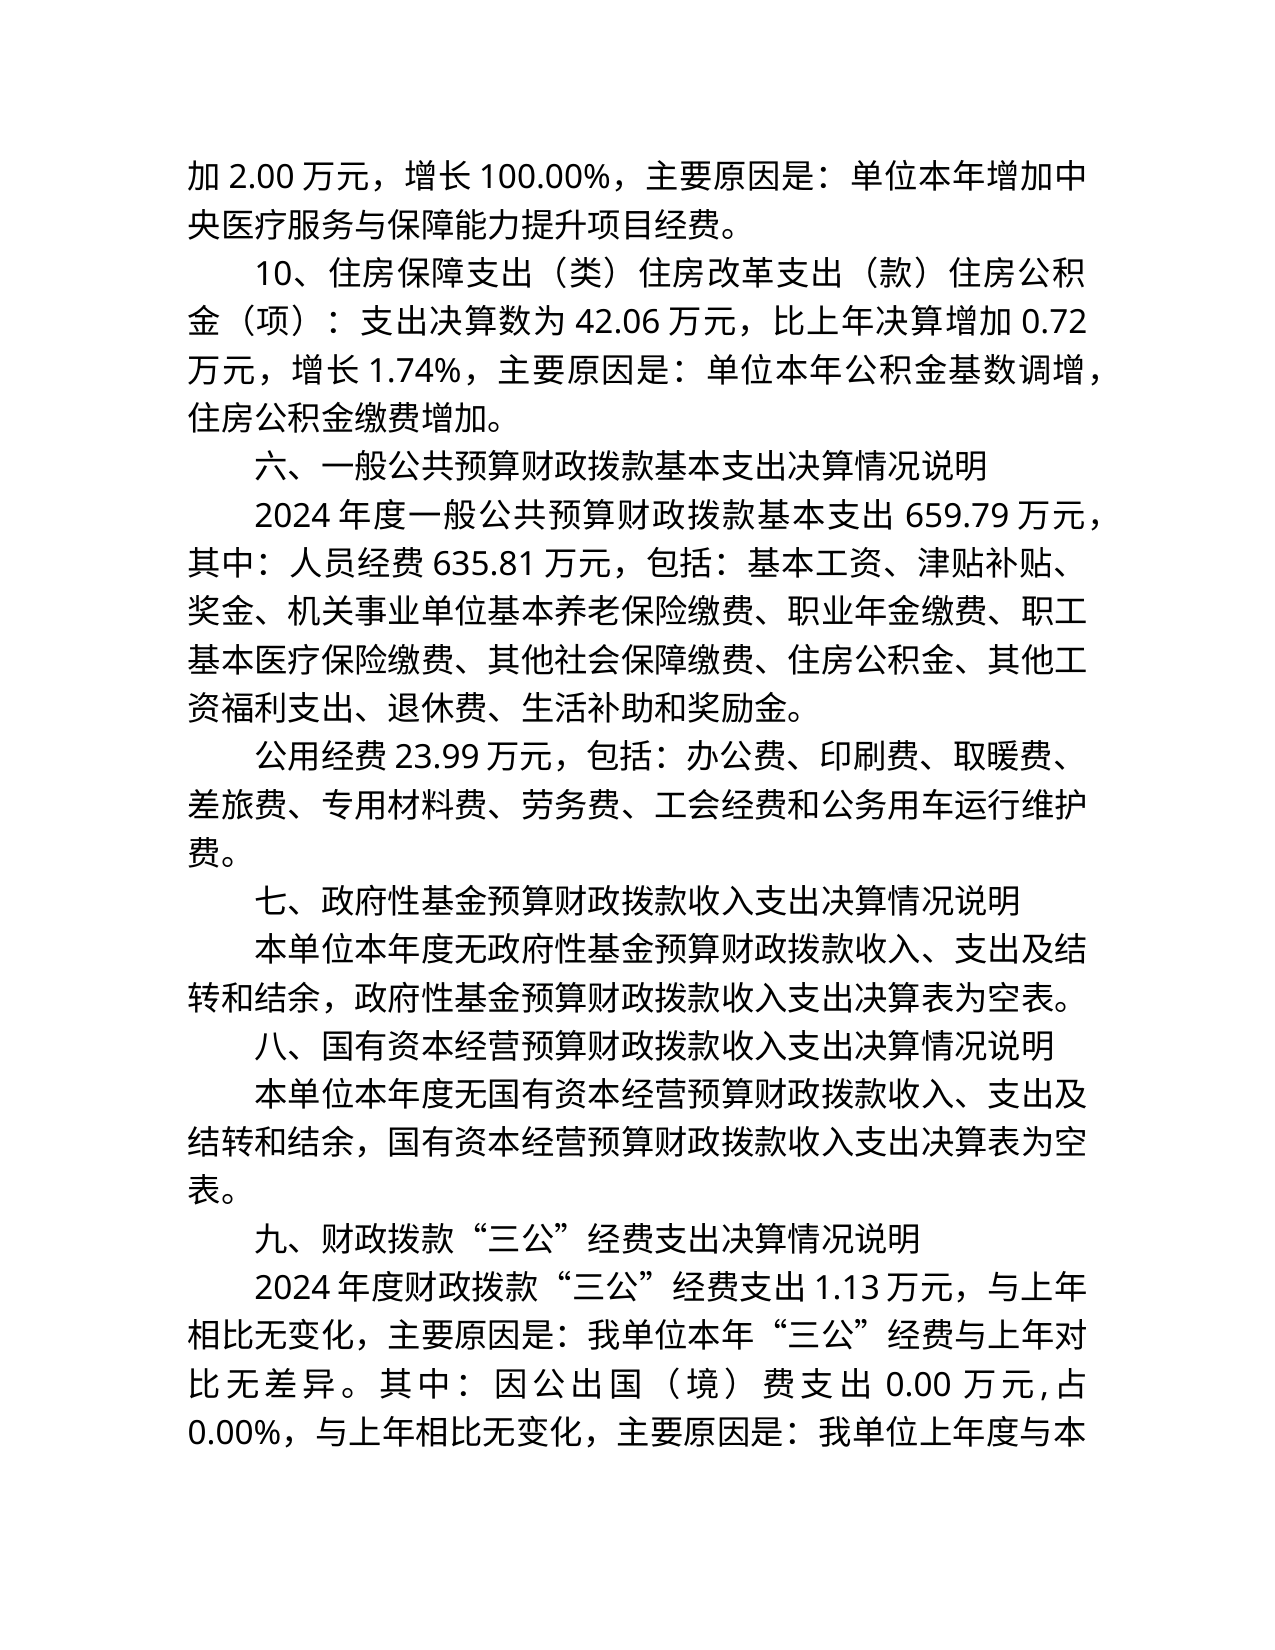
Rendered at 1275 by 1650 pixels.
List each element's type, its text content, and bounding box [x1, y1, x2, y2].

text 九、财政拨款“三公”经费支出决算情况说明 [187, 1212, 1087, 1261]
text 公用经费23.99万元，包括：办公费、印刷费、取暖费、差旅费、专用材料费、劳务费、工会经费和公务用车运行维护费。 [187, 730, 1087, 875]
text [187, 150, 1087, 247]
text 七、政府性基金预算财政拨款收入支出决算情况说明 [187, 875, 1087, 923]
text 本单位本年度无国有资本经营预算财政拨款收入、支出及结转和结余，国有资本经营预算财政拨款收入支出决算表为空表。 [187, 1068, 1087, 1212]
text 本单位本年度无政府性基金预算财政拨款收入、支出及结转和结余，政府性基金预算财政拨款收入支出决算表为空表。 [187, 923, 1087, 1019]
text 八、国有资本经营预算财政拨款收入支出决算情况说明 [187, 1019, 1087, 1068]
text 2024年度一般公共预算财政拨款基本支出659.79万元，其中：人员经费635.81万元，包括：基本工资、津贴补贴、奖金、机关事业单位基本养老保险缴费、职业年金缴费、职工基本医疗保险缴费、其他社会保障缴费、住房公积金、其他工资福利支出、退休费、生活补助和奖励金。 [187, 488, 1087, 730]
text 六、一般公共预算财政拨款基本支出决算情况说明 [187, 440, 1087, 488]
text 10、住房保障支出（类）住房改革支出（款）住房公积金（项）：支出决算数为42.06万元，比上年决算增加0.72万元，增长1.74%，主要原因是：单位本年公积金基数调增，住房公积金缴费增加。 [187, 247, 1087, 440]
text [187, 1261, 1087, 1454]
